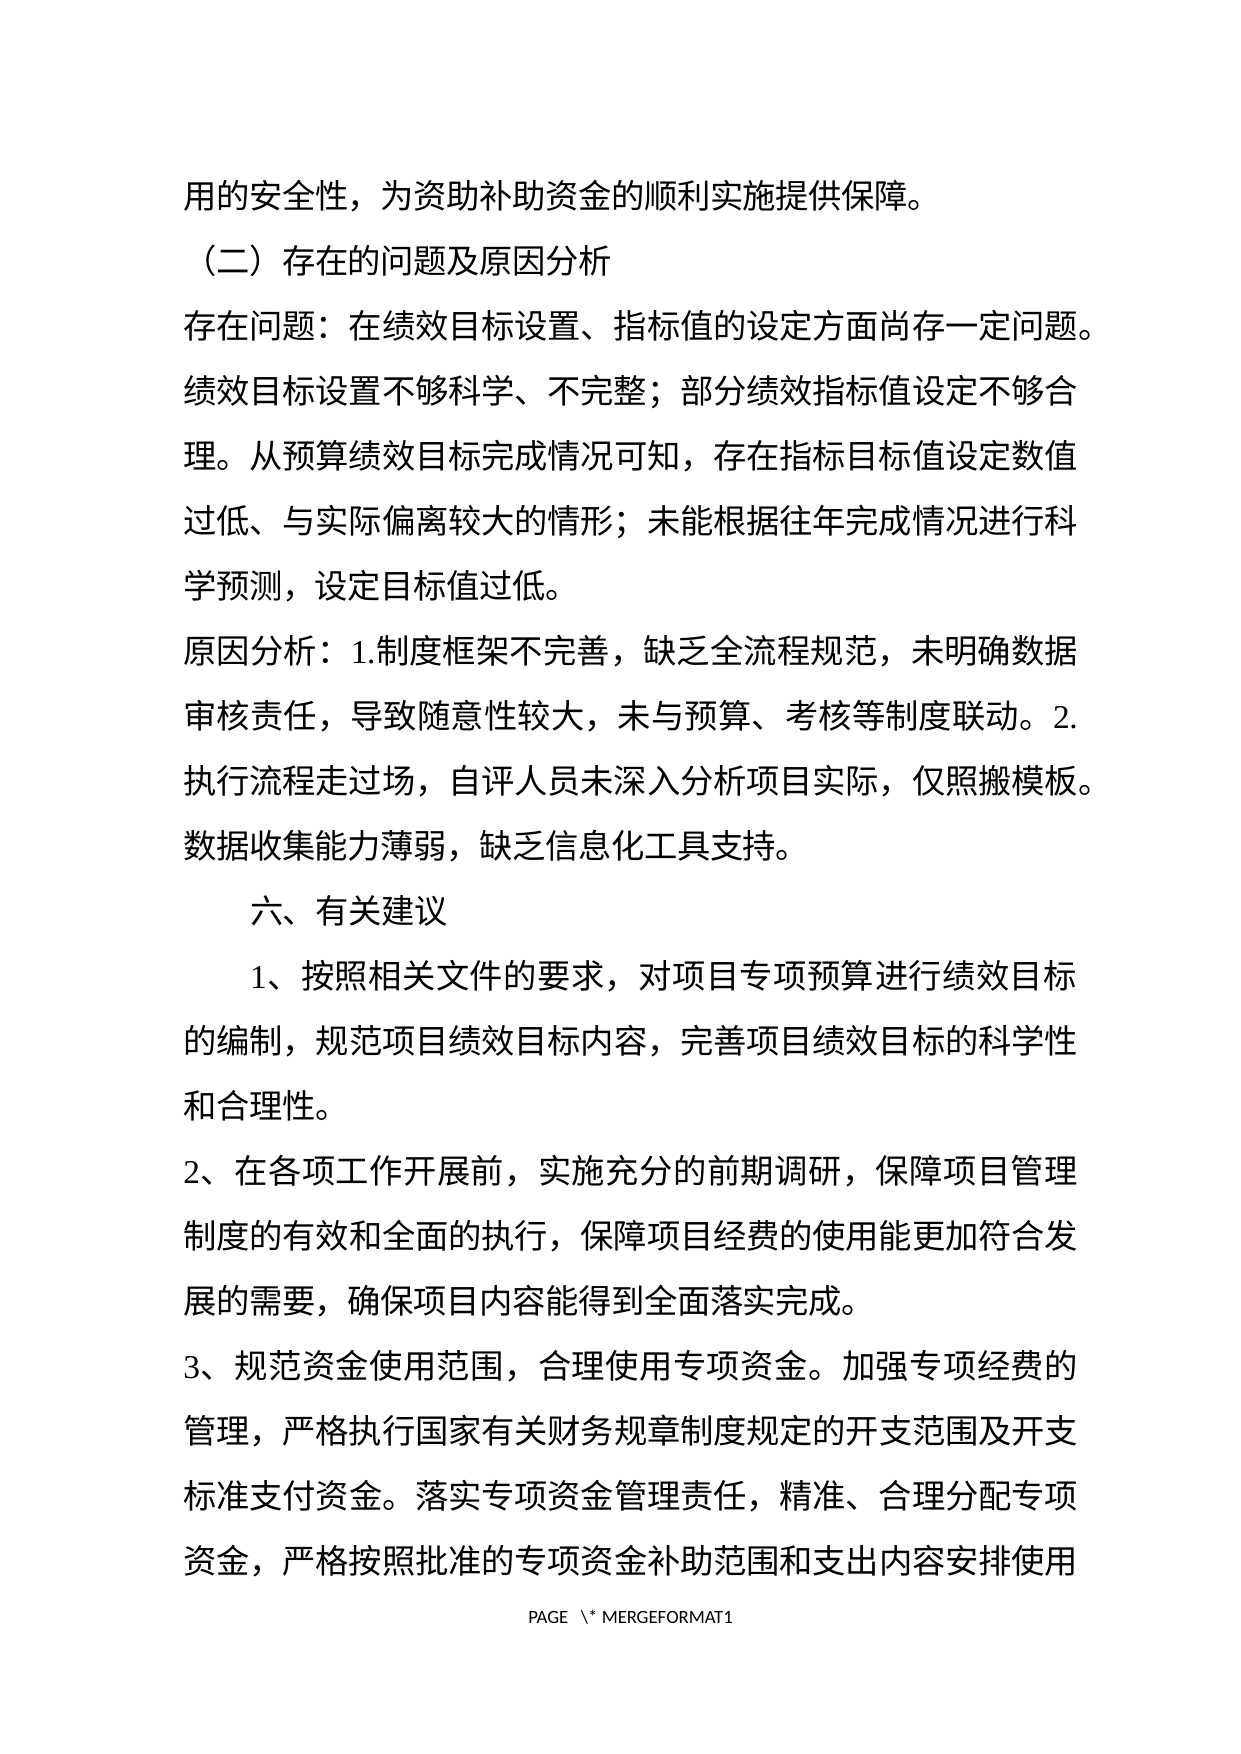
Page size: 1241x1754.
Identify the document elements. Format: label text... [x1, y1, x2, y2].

text 六、有关建议 [183, 877, 1078, 942]
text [183, 942, 1078, 1592]
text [183, 162, 1078, 877]
